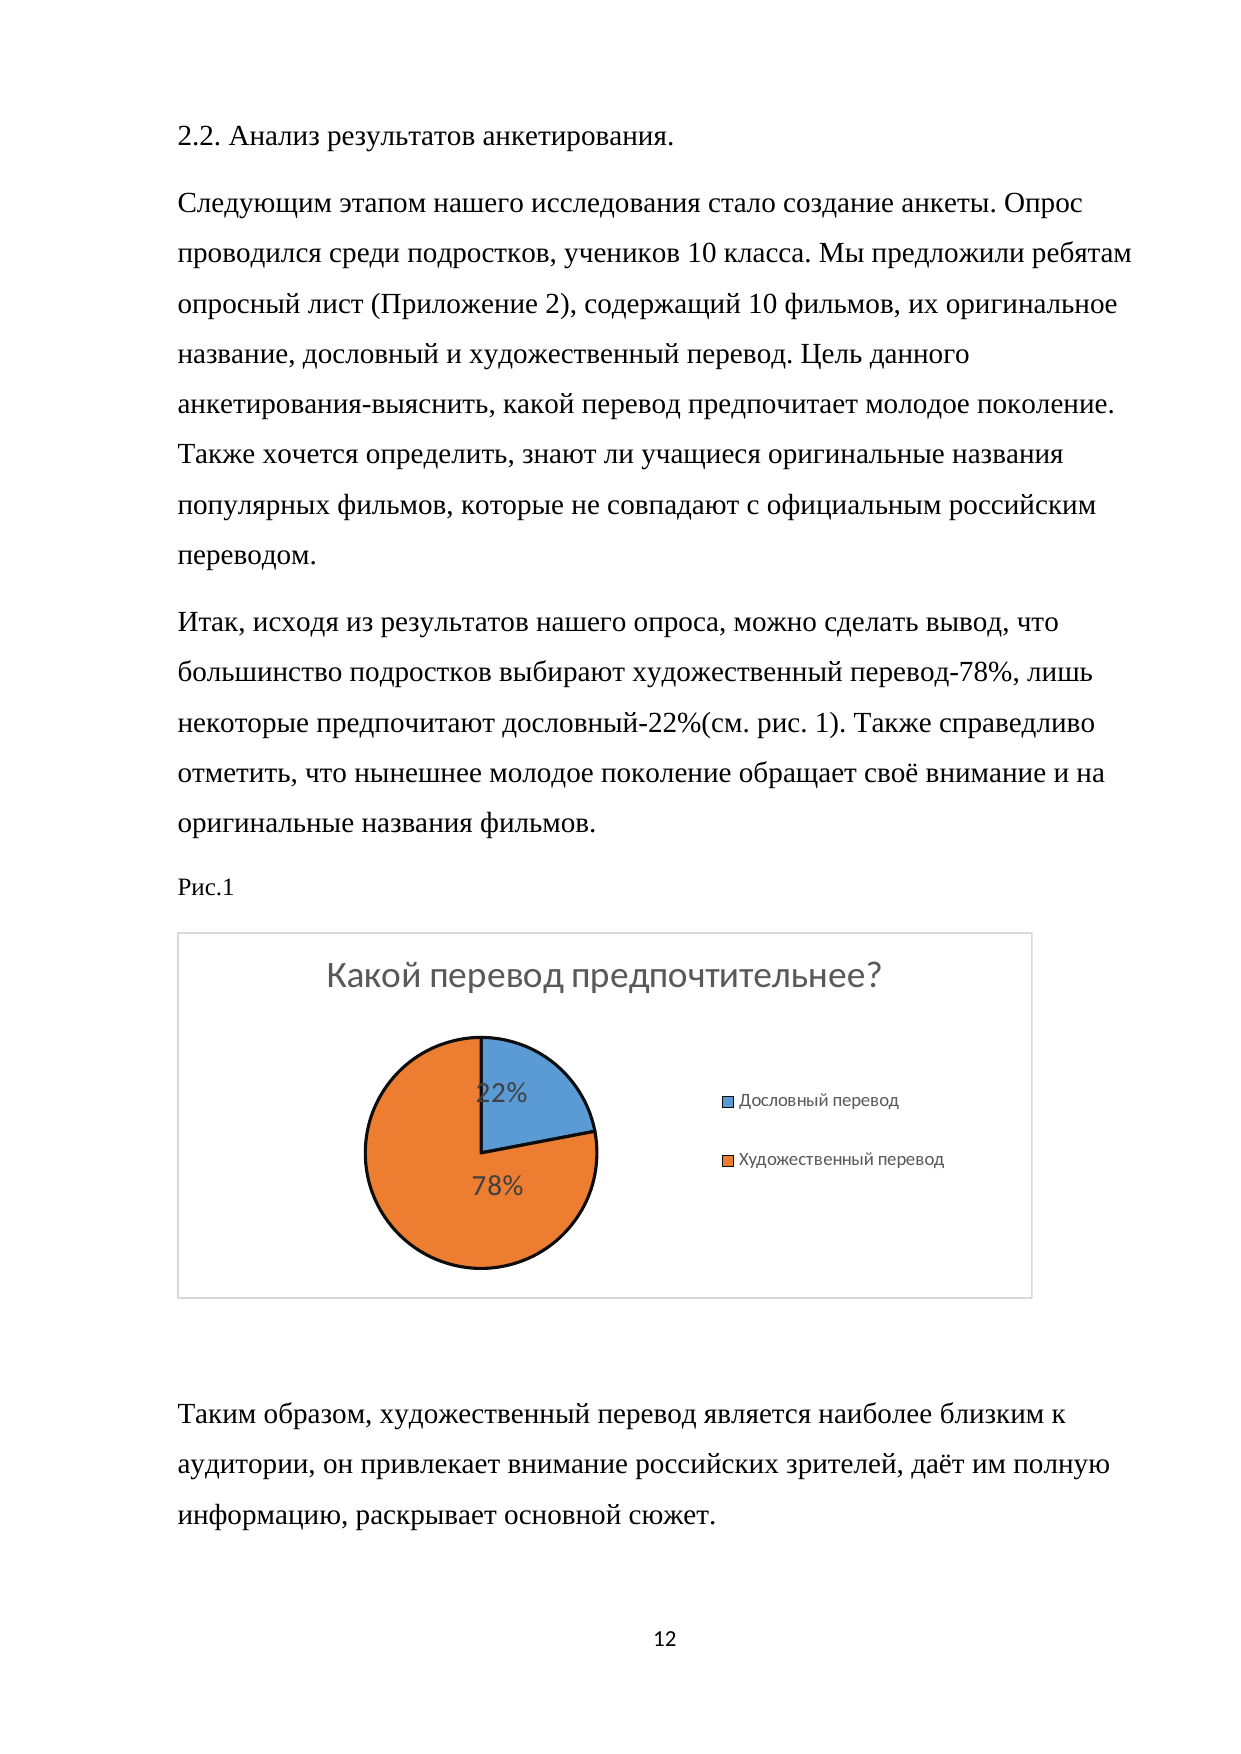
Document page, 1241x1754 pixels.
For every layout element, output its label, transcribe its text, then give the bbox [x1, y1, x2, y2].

text Таким образом, художественный перевод является наиболее близким к аудитории, он привлекает внимание российских зрителей, даёт им полную информацию, раскрывает основной сюжет. [177, 1396, 1152, 1531]
text Рис.1 [177, 872, 1152, 901]
text Итак, исходя из результатов нашего опроса, можно сделать вывод, что большинство подростков выбирают художественный перевод-78%, лишь некоторые предпочитают дословный-22%(см. рис. 1). Также справедливо отметить, что нынешнее молодое поколение обращает своё внимание и на оригинальные названия фильмов. [177, 604, 1152, 839]
text Следующим этапом нашего исследования стало создание анкеты. Опрос проводился среди подростков, учеников 10 класса. Мы предложили ребятам опросный лист (Приложение 2), содержащий 10 фильмов, их оригинальное название, дословный и художественный перевод. Цель данного анкетирования-выяснить, какой перевод предпочитает молодое поколение. Также хочется определить, знают ли учащиеся оригинальные названия популярных фильмов, которые не совпадают с официальным российским переводом. [177, 185, 1152, 571]
text 2.2. Анализ результатов анкетирования. [177, 118, 1152, 152]
